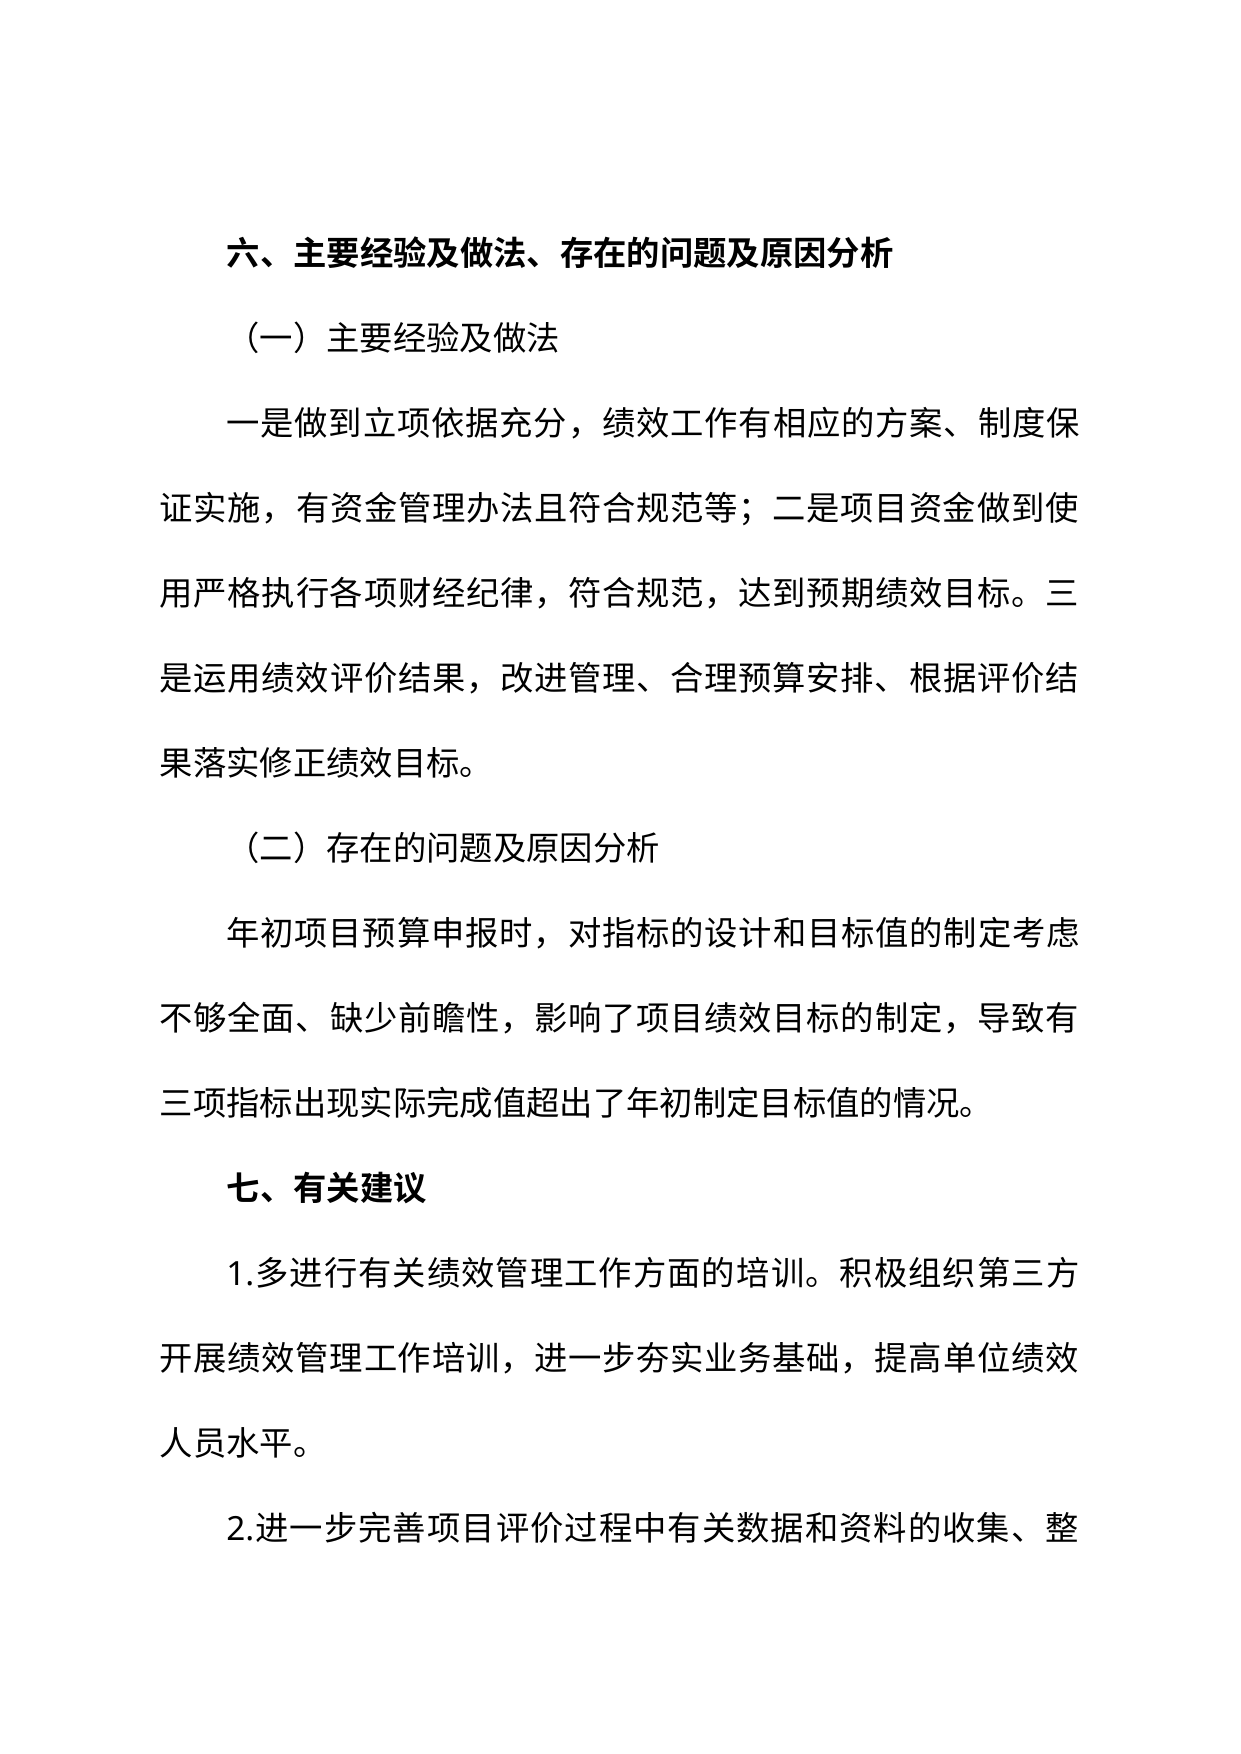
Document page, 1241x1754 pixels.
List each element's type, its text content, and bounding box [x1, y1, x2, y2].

text 七、有关建议 [159, 1144, 1081, 1229]
subtitle （一）主要经验及做法 [159, 294, 1081, 379]
subtitle 六、主要经验及做法、存在的问题及原因分析 [159, 209, 1081, 294]
text 一是做到立项依据充分，绩效工作有相应的方案、制度保证实施，有资金管理办法且符合规范等；二是项目资金做到使用严格执行各项财经纪律，符合规范，达到预期绩效目标。三是运用绩效评价结果，改进管理、合理预算安排、根据评价结果落实修正绩效目标。 [159, 379, 1081, 804]
text 1.多进行有关绩效管理工作方面的培训。积极组织第三方开展绩效管理工作培训，进一步夯实业务基础，提高单位绩效人员水平。 [159, 1229, 1081, 1484]
subtitle （二）存在的问题及原因分析 [159, 804, 1081, 889]
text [159, 1484, 1081, 1569]
text 年初项目预算申报时，对指标的设计和目标值的制定考虑不够全面、缺少前瞻性，影响了项目绩效目标的制定，导致有三项指标出现实际完成值超出了年初制定目标值的情况。 [159, 889, 1081, 1144]
